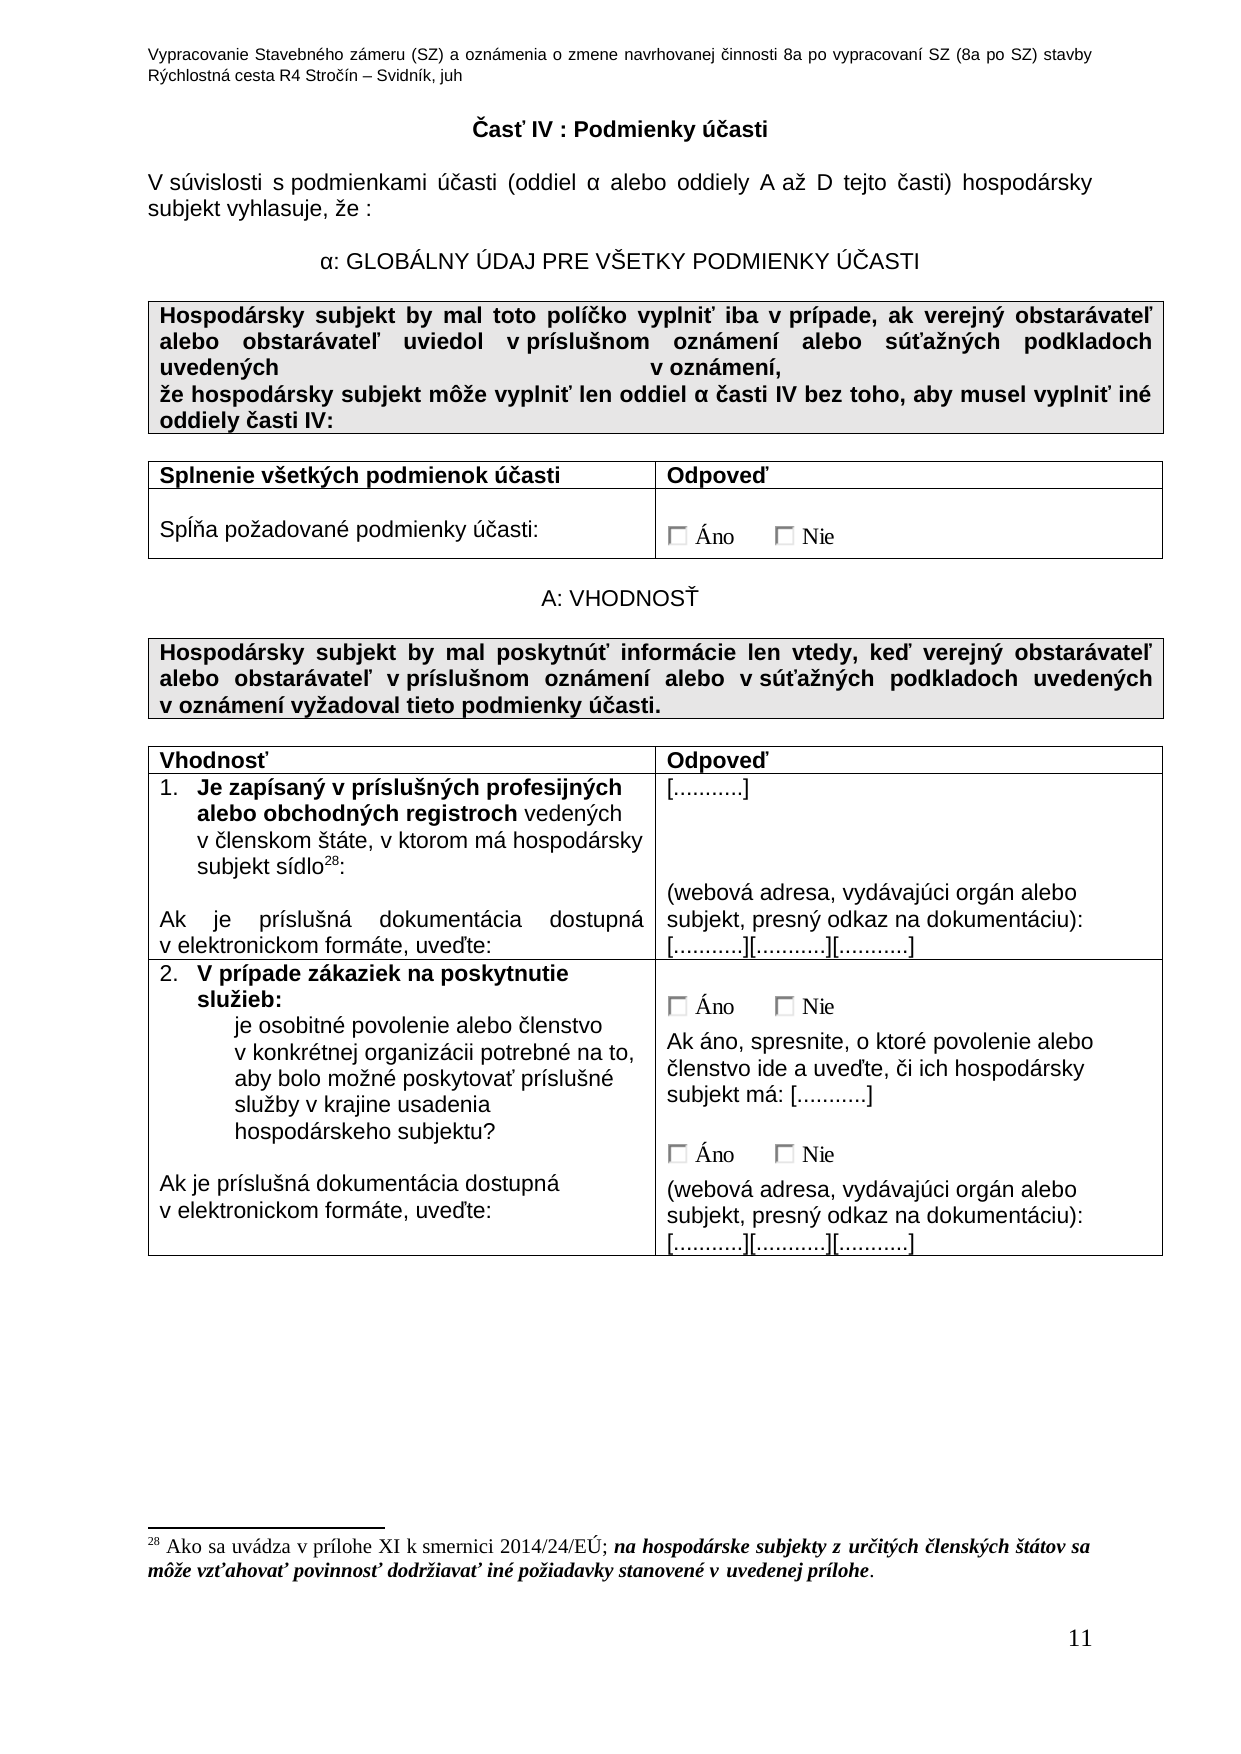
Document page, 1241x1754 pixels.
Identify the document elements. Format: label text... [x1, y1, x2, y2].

text A: VHODNOSŤ [148, 585, 1093, 612]
table_cell [...........] (webová adresa, vydávajúci orgán alebo subjekt, presný odkaz na dokumentáciu): [...........][...........][...........] [656, 774, 1162, 958]
text Časť IV : Podmienky účasti [148, 116, 1093, 142]
table_header Hospodársky subjekt by mal poskytnúť informácie len vtedy, keď verejný obstarávateľ alebo obstarávateľ v príslušnom oznámení alebo v súťažných podkladoch uvedených v oznámení vyžadoval tieto podmienky účasti. [149, 639, 1163, 718]
table_cell Je zapísaný v príslušných profesijných alebo obchodných registroch vedených v členskom štáte, v ktorom má hospodársky subjekt sídlo: Ak je príslušná dokumentácia dostupná v elektronickom formáte, uveďte: [149, 774, 655, 958]
table_cell Spĺňa požadované podmienky účasti: [149, 489, 655, 558]
text α: GLOBÁLNY ÚDAJ PRE VŠETKY PODMIENKY ÚČASTI [148, 248, 1093, 274]
table_cell [656, 489, 1162, 558]
table_header Odpoveď [656, 462, 1162, 488]
table_header Vhodnosť [149, 747, 655, 773]
table_header Splnenie všetkých podmienok účasti [149, 462, 655, 488]
text V súvislosti s podmienkami účasti (oddiel α alebo oddiely A až D tejto časti) hospodársky subjekt vyhlasuje, že : [148, 169, 1093, 221]
table_header Odpoveď [656, 747, 1162, 773]
table_cell V prípade zákaziek na poskytnutie služieb: je osobitné povolenie alebo členstvo v konkrétnej organizácii potrebné na to, aby bolo možné poskytovať príslušné služby v krajine usadenia hospodárskeho subjektu? Ak je príslušná dokumentácia dostupná v elektronickom formáte, uveďte: [149, 960, 655, 1255]
table_header Hospodársky subjekt by mal toto políčko vyplniť iba v prípade, ak verejný obstarávateľ alebo obstarávateľ uviedol v príslušnom oznámení alebo súťažných podkladoch uvedených v oznámení, že hospodársky subjekt môže vyplniť len oddiel α časti IV bez toho, aby musel vyplniť iné oddiely časti IV: [149, 302, 1163, 433]
table_cell Ak áno, spresnite, o ktoré povolenie alebo členstvo ide a uveďte, či ich hospodársky subjekt má: [...........] (webová adresa, vydávajúci orgán alebo subjekt, presný odkaz na dokumentáciu): [...........][...........][...........] [656, 960, 1162, 1255]
